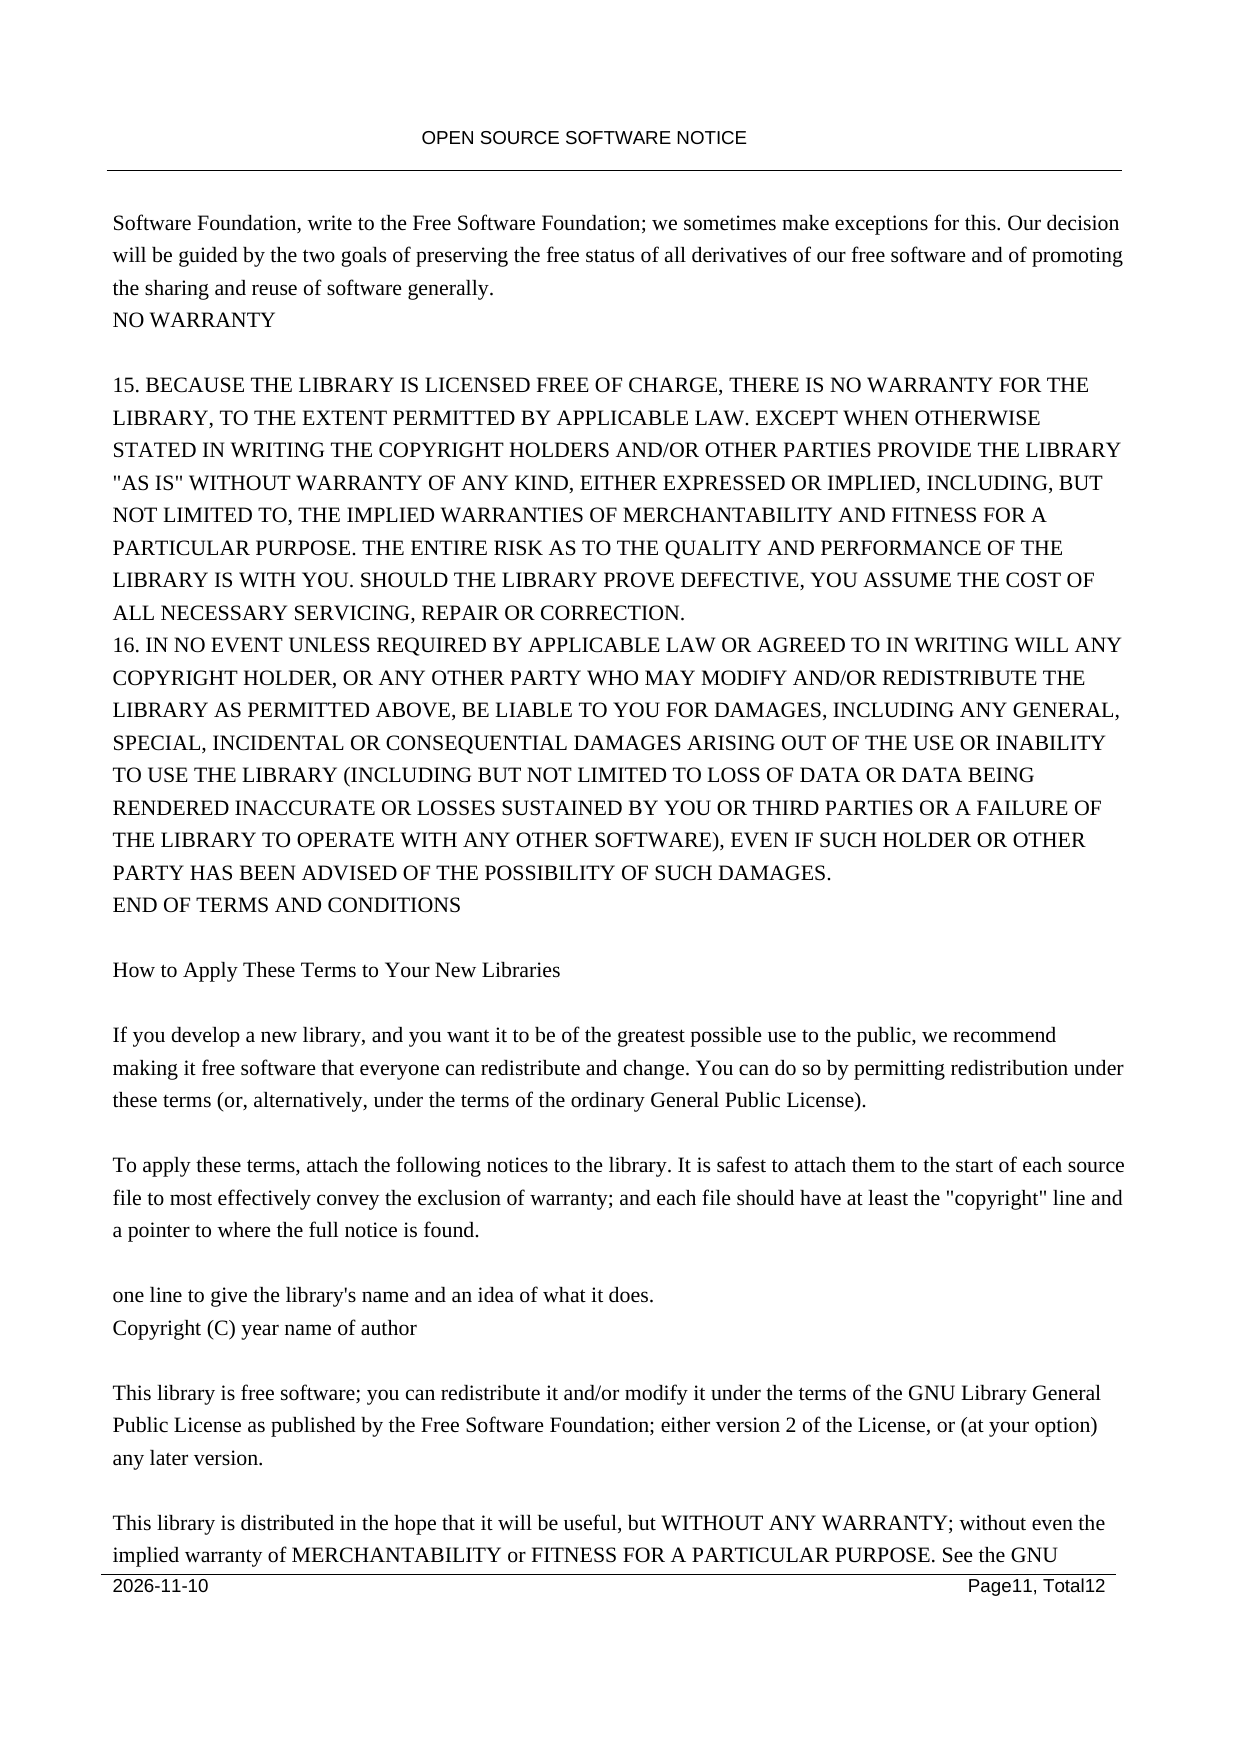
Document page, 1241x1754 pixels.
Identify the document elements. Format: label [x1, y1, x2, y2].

text [112, 206, 1128, 1571]
